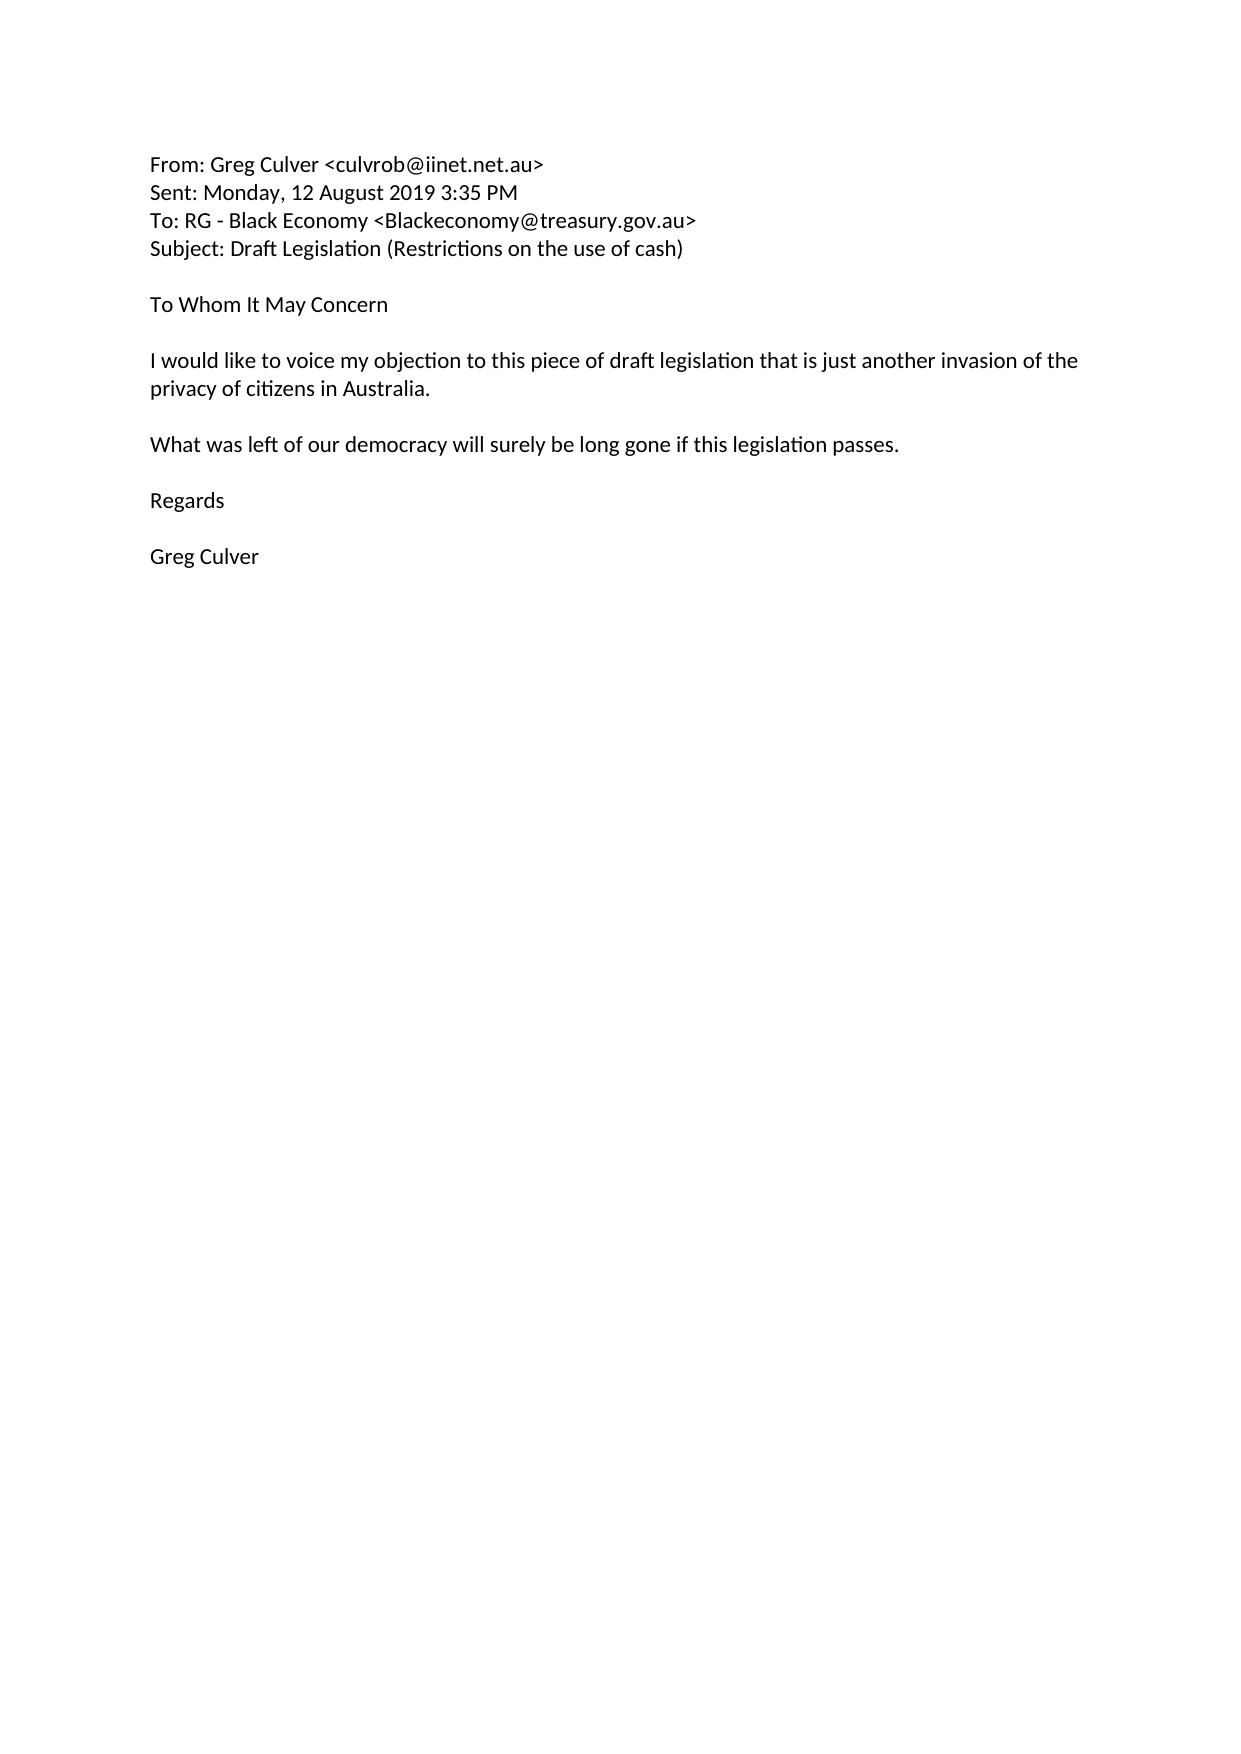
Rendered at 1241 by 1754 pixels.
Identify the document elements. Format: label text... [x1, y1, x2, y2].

text Greg Culver [150, 542, 1090, 570]
text Regards [150, 486, 1090, 514]
text I would like to voice my objection to this piece of draft legislation that is just another invasion of the privacy of citizens in Australia. [150, 346, 1090, 402]
text What was left of our democracy will surely be long gone if this legislation passes. [150, 430, 1090, 458]
text From: Greg Culver <culvrob@iinet.net.au> Sent: Monday, 12 August 2019 3:35 PM To: RG - Black Economy <Blackeconomy@treasury.gov.au> Subject: Draft Legislation (Restrictions on the use of cash) [150, 150, 1090, 262]
text To Whom It May Concern [150, 290, 1090, 318]
